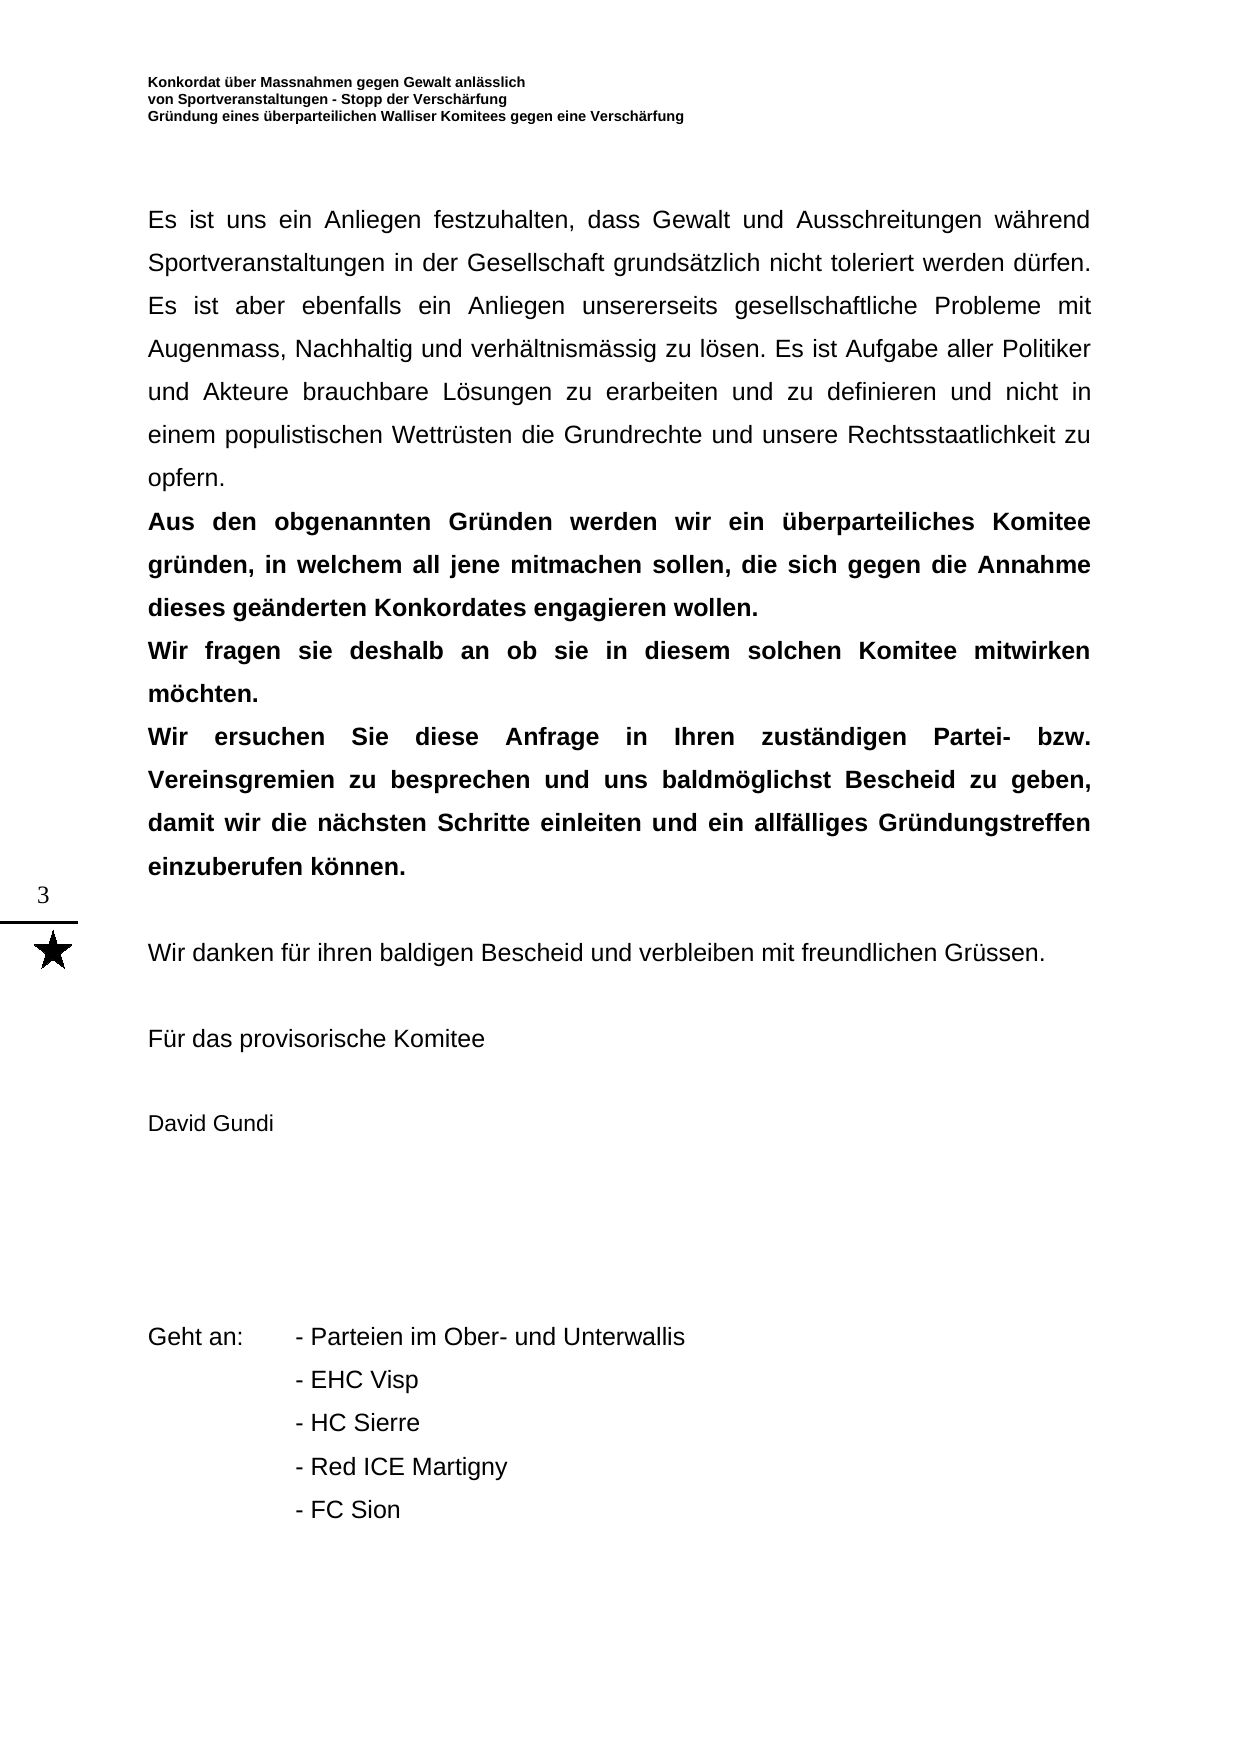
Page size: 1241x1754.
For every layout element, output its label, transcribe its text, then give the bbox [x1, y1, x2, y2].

text Wir fragen sie deshalb an ob sie in diesem solchen Komitee mitwirken möchten. [148, 636, 1092, 708]
text Wir danken für ihren baldigen Bescheid und verbleiben mit freundlichen Grüssen. [148, 938, 1092, 966]
text Geht an: - Parteien im Ober- und Unterwallis - EHC Visp - HC Sierre - Red ICE Martigny [148, 1322, 1092, 1480]
text Für das provisorische Komitee [148, 1024, 1092, 1053]
text David Gundi [148, 1110, 1092, 1137]
text Es ist uns ein Anliegen festzuhalten, dass Gewalt und Ausschreitungen während Sportveranstaltungen in der Gesellschaft grundsätzlich nicht toleriert werden dürfen. Es ist aber ebenfalls ein Anliegen unsererseits gesellschaftliche Probleme mit Augenmass, Nachhaltig und verhältnismässig zu lösen. Es ist Aufgabe aller Politiker und Akteure brauchbare Lösungen zu erarbeiten und zu definieren und nicht in einem populistischen Wettrüsten die Grundrechte und unsere Rechtsstaatlichkeit zu opfern. [148, 204, 1092, 492]
text Wir ersuchen Sie diese Anfrage in Ihren zuständigen Partei- bzw. Vereinsgremien zu besprechen und uns baldmöglichst Bescheid zu geben, damit wir die nächsten Schritte einleiten und ein allfälliges Gründungstreffen einzuberufen können. [148, 722, 1092, 880]
text Aus den obgenannten Gründen werden wir ein überparteiliches Komitee gründen, in welchem all jene mitmachen sollen, die sich gegen die Annahme dieses geänderten Konkordates engagieren wollen. [148, 506, 1092, 621]
text - FC Sion [148, 1495, 1092, 1523]
